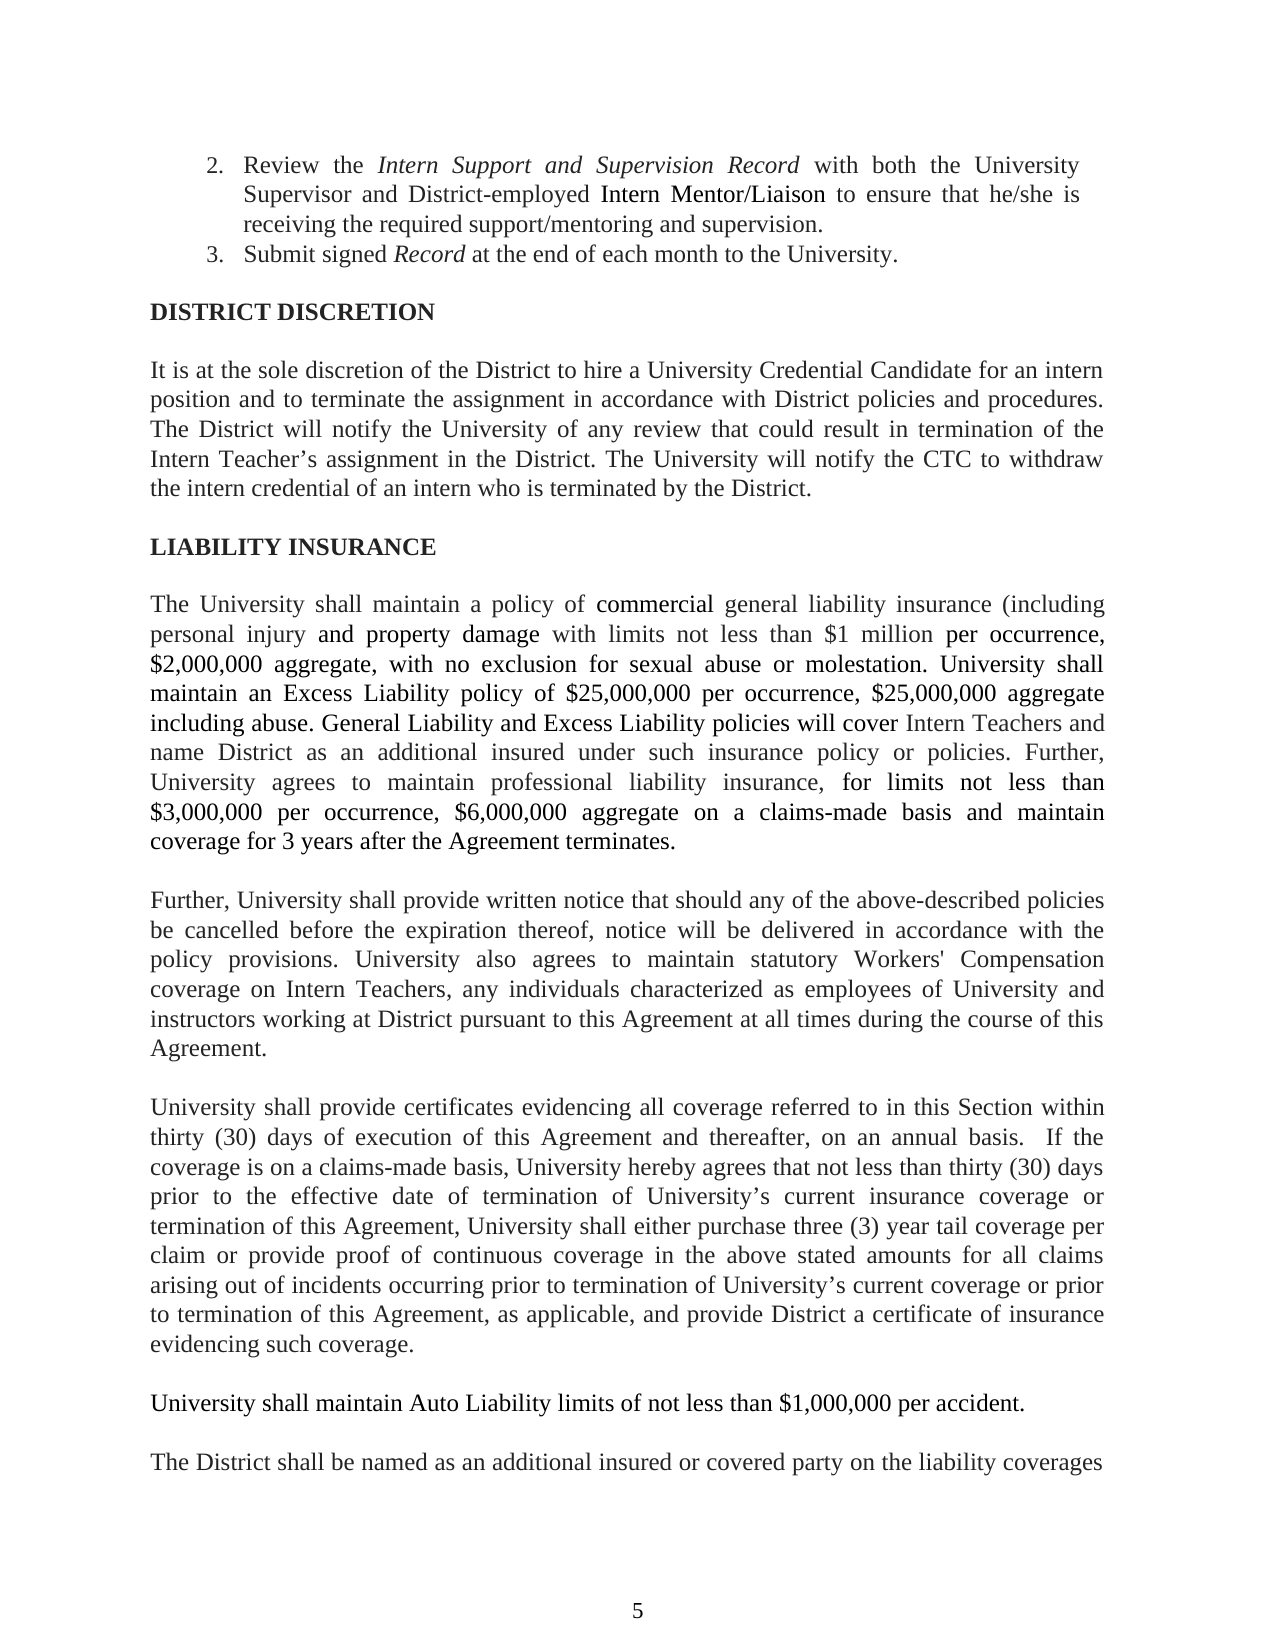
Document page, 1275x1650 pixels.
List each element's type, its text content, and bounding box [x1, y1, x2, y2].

text The University shall maintain a policy of commercial general liability insurance (including personal injury and property damage with limits not less than $1 million per occurrence, $2,000,000 aggregate, with no exclusion for sexual abuse or molestation. University shall maintain an Excess Liability policy of $25,000,000 per occurrence, $25,000,000 aggregate including abuse. General Liability and Excess Liability policies will cover Intern Teachers and name District as an additional insured under such insurance policy or policies. Further, University agrees to maintain professional liability insurance, for limits not less than $3,000,000 per occurrence, $6,000,000 aggregate on a claims-made basis and maintain coverage for 3 years after the Agreement terminates. [150, 589, 1105, 855]
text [150, 1447, 1105, 1476]
text University shall maintain Auto Liability limits of not less than $1,000,000 per accident. [150, 1388, 1105, 1417]
text It is at the sole discretion of the District to hire a University Credential Candidate for an intern position and to terminate the assignment in accordance with District policies and procedures. The District will notify the University of any review that could result in termination of the Intern Teacher’s assignment in the District. The University will notify the CTC to withdraw the intern credential of an intern who is terminated by the District. [150, 355, 1105, 502]
text LIABILITY INSURANCE [150, 532, 1125, 561]
list Review the Intern Support and Supervision Record with both the University Supervisor and District-employed Intern Mentor/Liaison to ensure that he/she is receiving the required support/mentoring and supervision. [206, 150, 1080, 238]
list Submit signed Record at the end of each month to the University. [206, 239, 1125, 267]
text Further, University shall provide written notice that should any of the above-described policies be cancelled before the expiration thereof, notice will be delivered in accordance with the policy provisions. University also agrees to maintain statutory Workers' Compensation coverage on Intern Teachers, any individuals characterized as employees of University and instructors working at District pursuant to this Agreement at all times during the course of this Agreement. [150, 885, 1105, 1062]
text DISTRICT DISCRETION [150, 297, 1125, 326]
text University shall provide certificates evidencing all coverage referred to in this Section within thirty (30) days of execution of this Agreement and thereafter, on an annual basis. If the coverage is on a claims-made basis, University hereby agrees that not less than thirty (30) days prior to the effective date of termination of University’s current insurance coverage or termination of this Agreement, University shall either purchase three (3) year tail coverage per claim or provide proof of continuous coverage in the above stated amounts for all claims arising out of incidents occurring prior to termination of University’s current coverage or prior to termination of this Agreement, as applicable, and provide District a certificate of insurance evidencing such coverage. [150, 1092, 1105, 1358]
